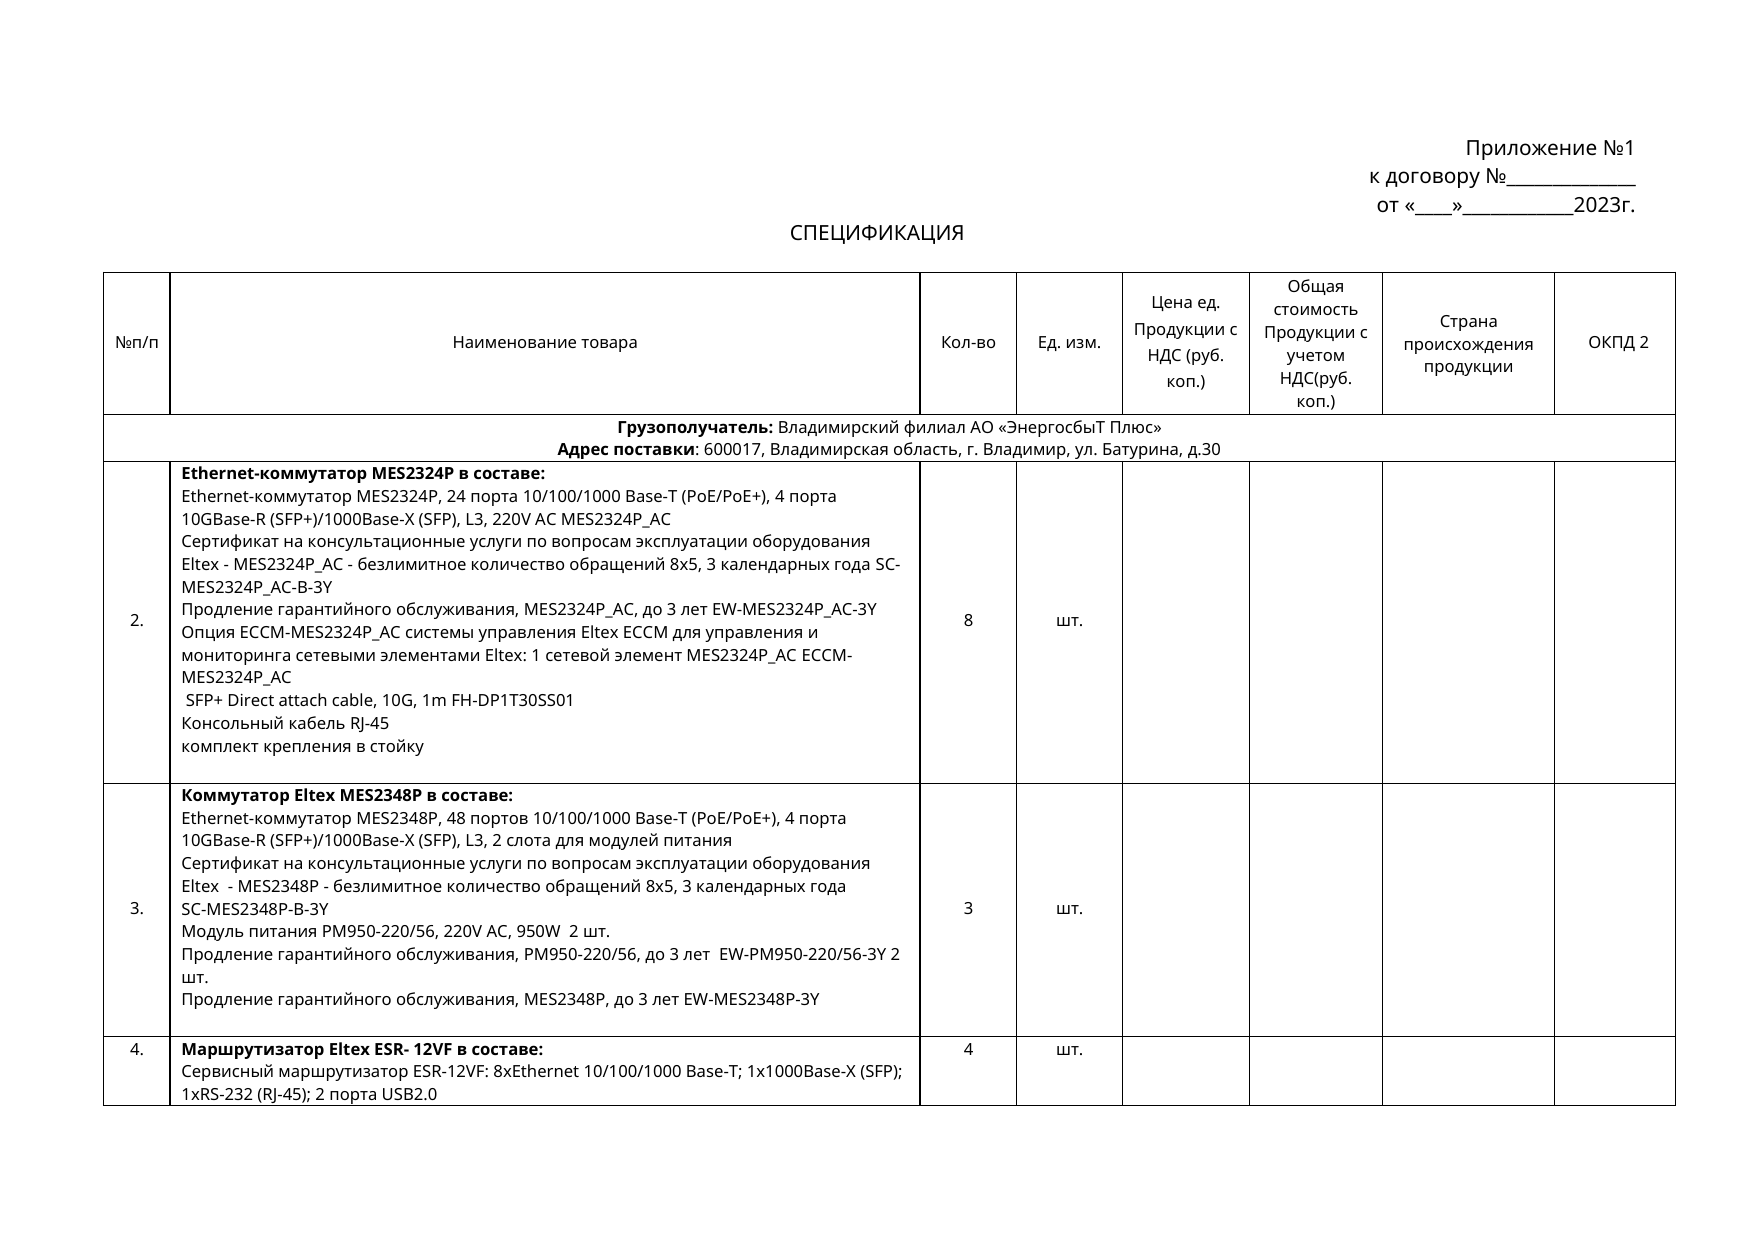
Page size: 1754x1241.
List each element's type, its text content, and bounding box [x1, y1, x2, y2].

table_cell 2. [104, 462, 169, 782]
table_cell [1383, 1037, 1554, 1105]
table_cell 8 [921, 462, 1016, 782]
table_header Ед. изм. [1017, 273, 1122, 414]
table_header Наименование товара [171, 273, 919, 414]
table_cell [1123, 784, 1249, 1036]
text Приложение №1 [118, 133, 1636, 161]
table_cell шт. [1017, 784, 1122, 1036]
table_cell Ethernet-коммутатор MES2324P в составе: Ethernet-коммутатор MES2324P, 24 порта 10/100/1000 Base-T (PoE/PoE+), 4 порта 10GBase-R (SFP+)/1000Base-X (SFP), L3, 220V AC MES2324P_AC Сертификат на консультационные услуги по вопросам эксплуатации оборудования Eltex - MES2324P_AC - безлимитное количество обращений 8х5, 3 календарных года SC-MES2324P_AC-B-3Y Продление гарантийного обслуживания, MES2324P_AC, до 3 лет EW-MES2324P_AC-3Y Опция ECCM-MES2324P_AC системы управления Eltex ECCM для управления и мониторинга сетевыми элементами Eltex: 1 сетевой элемент MES2324P_AC ECCM-MES2324P_AC SFP+ Direct attach cable, 10G, 1m FH-DP1T30SS01 Консольный кабель RJ-45 комплект крепления в стойку [171, 462, 919, 782]
table_cell [1555, 784, 1675, 1036]
table_cell 4. [104, 1037, 169, 1105]
table_cell 3 [921, 784, 1016, 1036]
table_cell Грузополучатель: Владимирский филиал АО «ЭнергосбыТ Плюс» Адрес поставки: 600017, Владимирская область, г. Владимир, ул. Батурина, д.30 [104, 415, 1675, 461]
table_cell [1123, 1037, 1249, 1105]
table_cell шт. [1017, 1037, 1122, 1105]
table_cell [1555, 1037, 1675, 1105]
table_header Общая стоимость Продукции с учетом НДС(руб. коп.) [1250, 273, 1382, 414]
table_cell [1250, 784, 1382, 1036]
table_cell [1383, 462, 1554, 782]
table_cell шт. [1017, 462, 1122, 782]
table_cell [1123, 462, 1249, 782]
table_header №п/п [104, 273, 169, 414]
table_header ОКПД 2 [1555, 273, 1675, 414]
text к договору №______________ [118, 161, 1636, 190]
table_cell 3. [104, 784, 169, 1036]
table_cell 4 [921, 1037, 1016, 1105]
text СПЕЦИФИКАЦИЯ [118, 218, 1636, 247]
table_cell [1383, 784, 1554, 1036]
table_cell [1250, 1037, 1382, 1105]
text от «____»____________2023г. [118, 190, 1636, 218]
table_cell [1555, 462, 1675, 782]
table_header Страна происхождения продукции [1383, 273, 1554, 414]
table_header Цена ед. Продукции с НДС (руб. коп.) [1123, 273, 1249, 414]
table_header Кол-во [921, 273, 1016, 414]
table_cell [1250, 462, 1382, 782]
table_cell Коммутатор Eltex MES2348P в составе: Ethernet-коммутатор MES2348P, 48 портов 10/100/1000 Base-T (PoE/PoE+), 4 порта 10GBase-R (SFP+)/1000Base-X (SFP), L3, 2 слота для модулей питания Сертификат на консультационные услуги по вопросам эксплуатации оборудования Eltex - MES2348P - безлимитное количество обращений 8х5, 3 календарных года SC-MES2348P-B-3Y Модуль питания PM950-220/56, 220V AC, 950W 2 шт. Продление гарантийного обслуживания, PM950-220/56, до 3 лет EW-PM950-220/56-3Y 2 шт. Продление гарантийного обслуживания, MES2348P, до 3 лет EW-MES2348P-3Y [171, 784, 919, 1036]
